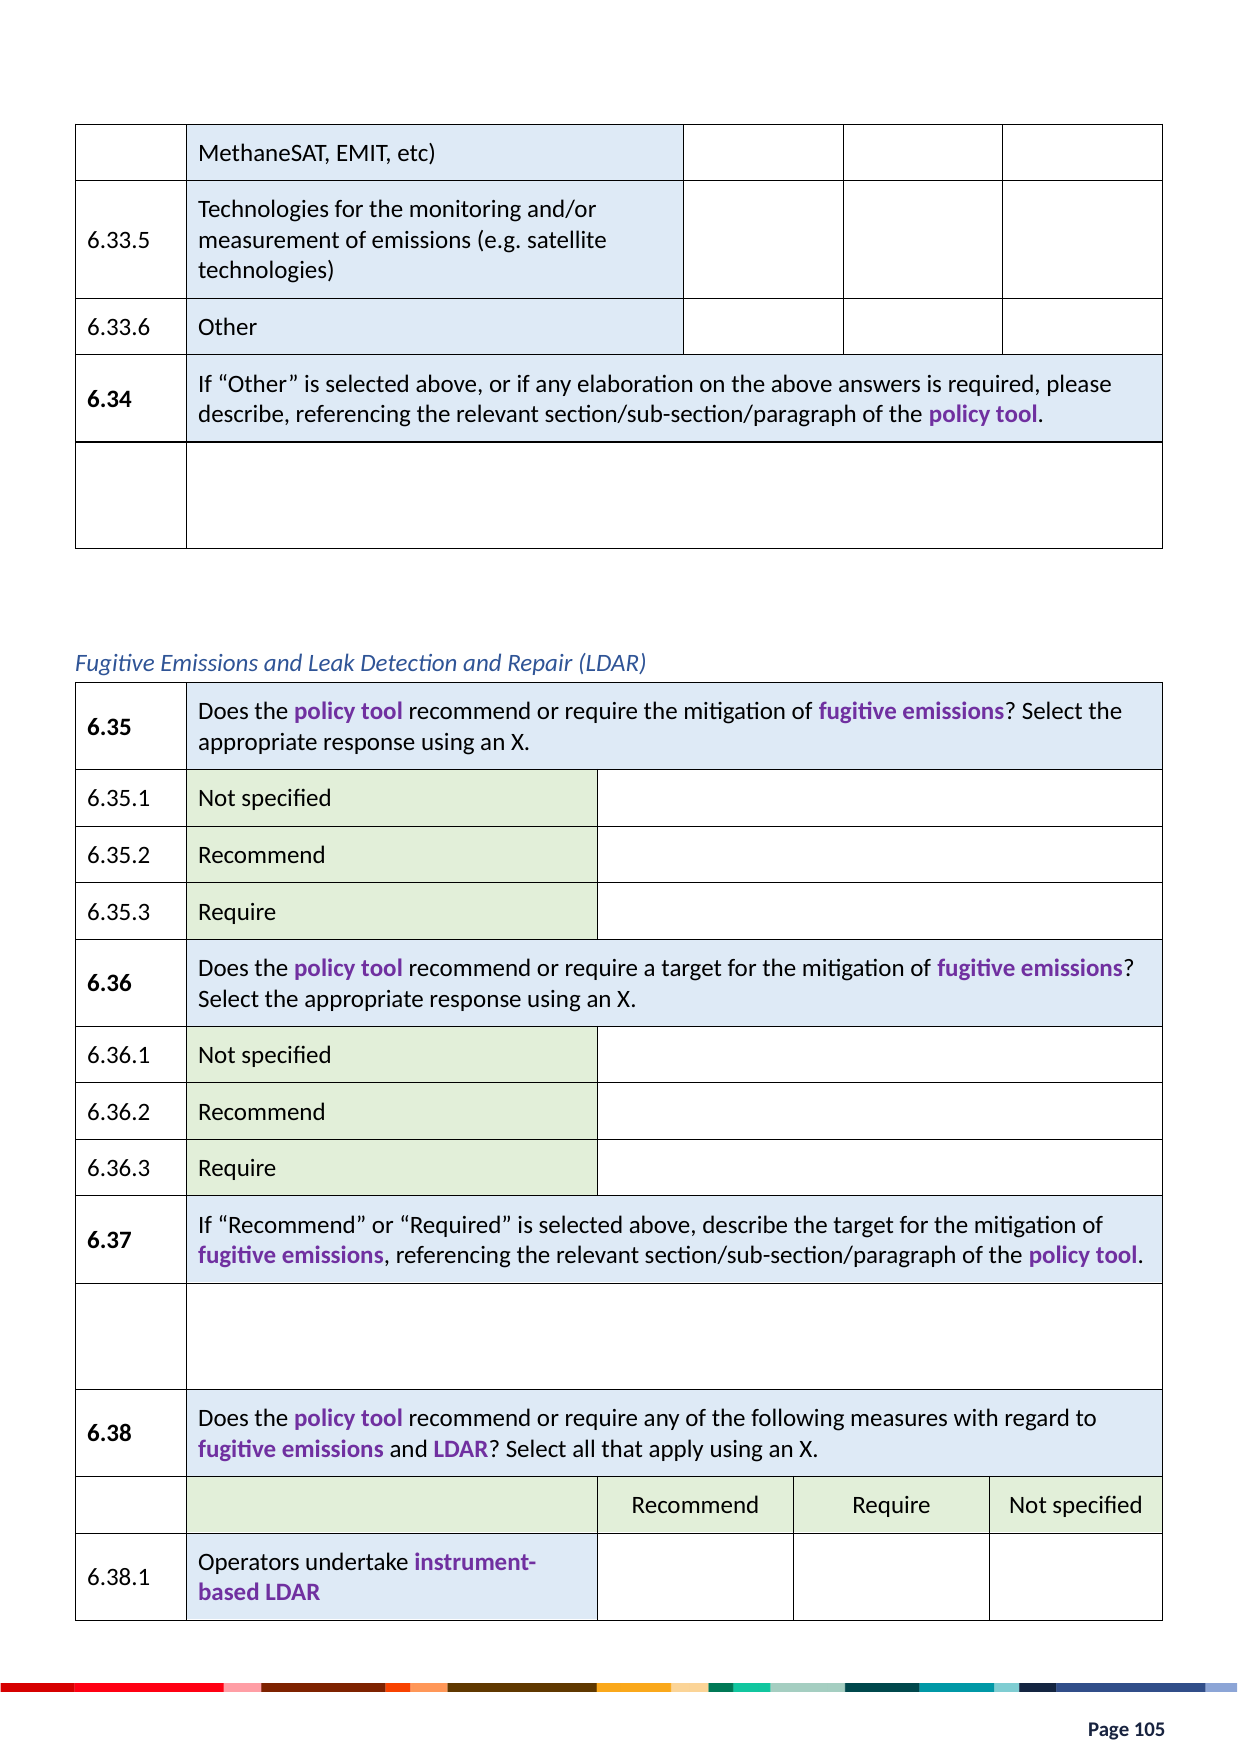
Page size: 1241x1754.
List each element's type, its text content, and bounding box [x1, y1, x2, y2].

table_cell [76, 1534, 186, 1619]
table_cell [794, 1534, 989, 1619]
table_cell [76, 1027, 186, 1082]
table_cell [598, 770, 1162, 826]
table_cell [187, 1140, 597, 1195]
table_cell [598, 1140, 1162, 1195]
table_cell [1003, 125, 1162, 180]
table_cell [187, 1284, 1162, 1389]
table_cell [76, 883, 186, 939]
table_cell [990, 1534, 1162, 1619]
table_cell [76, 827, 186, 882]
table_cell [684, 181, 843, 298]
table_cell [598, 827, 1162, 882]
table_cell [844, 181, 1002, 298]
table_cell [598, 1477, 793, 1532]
subtitle Fugitive Emissions and Leak Detection and Repair (LDAR) [75, 647, 1165, 678]
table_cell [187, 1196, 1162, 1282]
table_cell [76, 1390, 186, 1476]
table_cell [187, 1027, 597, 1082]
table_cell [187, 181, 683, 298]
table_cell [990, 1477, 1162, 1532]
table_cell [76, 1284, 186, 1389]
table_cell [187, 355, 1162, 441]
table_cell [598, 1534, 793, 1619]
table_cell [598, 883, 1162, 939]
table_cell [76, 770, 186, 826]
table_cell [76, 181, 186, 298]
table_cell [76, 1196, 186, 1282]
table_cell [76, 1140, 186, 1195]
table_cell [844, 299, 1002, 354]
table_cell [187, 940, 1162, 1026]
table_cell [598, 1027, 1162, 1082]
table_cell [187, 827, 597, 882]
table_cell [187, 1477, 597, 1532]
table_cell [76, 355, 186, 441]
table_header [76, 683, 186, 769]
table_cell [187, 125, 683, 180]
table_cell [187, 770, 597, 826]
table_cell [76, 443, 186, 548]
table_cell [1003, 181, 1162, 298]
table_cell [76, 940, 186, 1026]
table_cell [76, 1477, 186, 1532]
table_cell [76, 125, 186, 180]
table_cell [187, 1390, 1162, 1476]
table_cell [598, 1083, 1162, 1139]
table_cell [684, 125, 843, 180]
picture [0, 1683, 1236, 1692]
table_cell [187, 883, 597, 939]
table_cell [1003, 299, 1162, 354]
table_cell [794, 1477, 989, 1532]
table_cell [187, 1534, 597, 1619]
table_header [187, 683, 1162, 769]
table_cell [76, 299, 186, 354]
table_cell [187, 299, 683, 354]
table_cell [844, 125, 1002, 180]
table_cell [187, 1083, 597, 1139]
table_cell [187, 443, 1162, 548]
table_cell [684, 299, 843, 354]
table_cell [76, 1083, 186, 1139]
